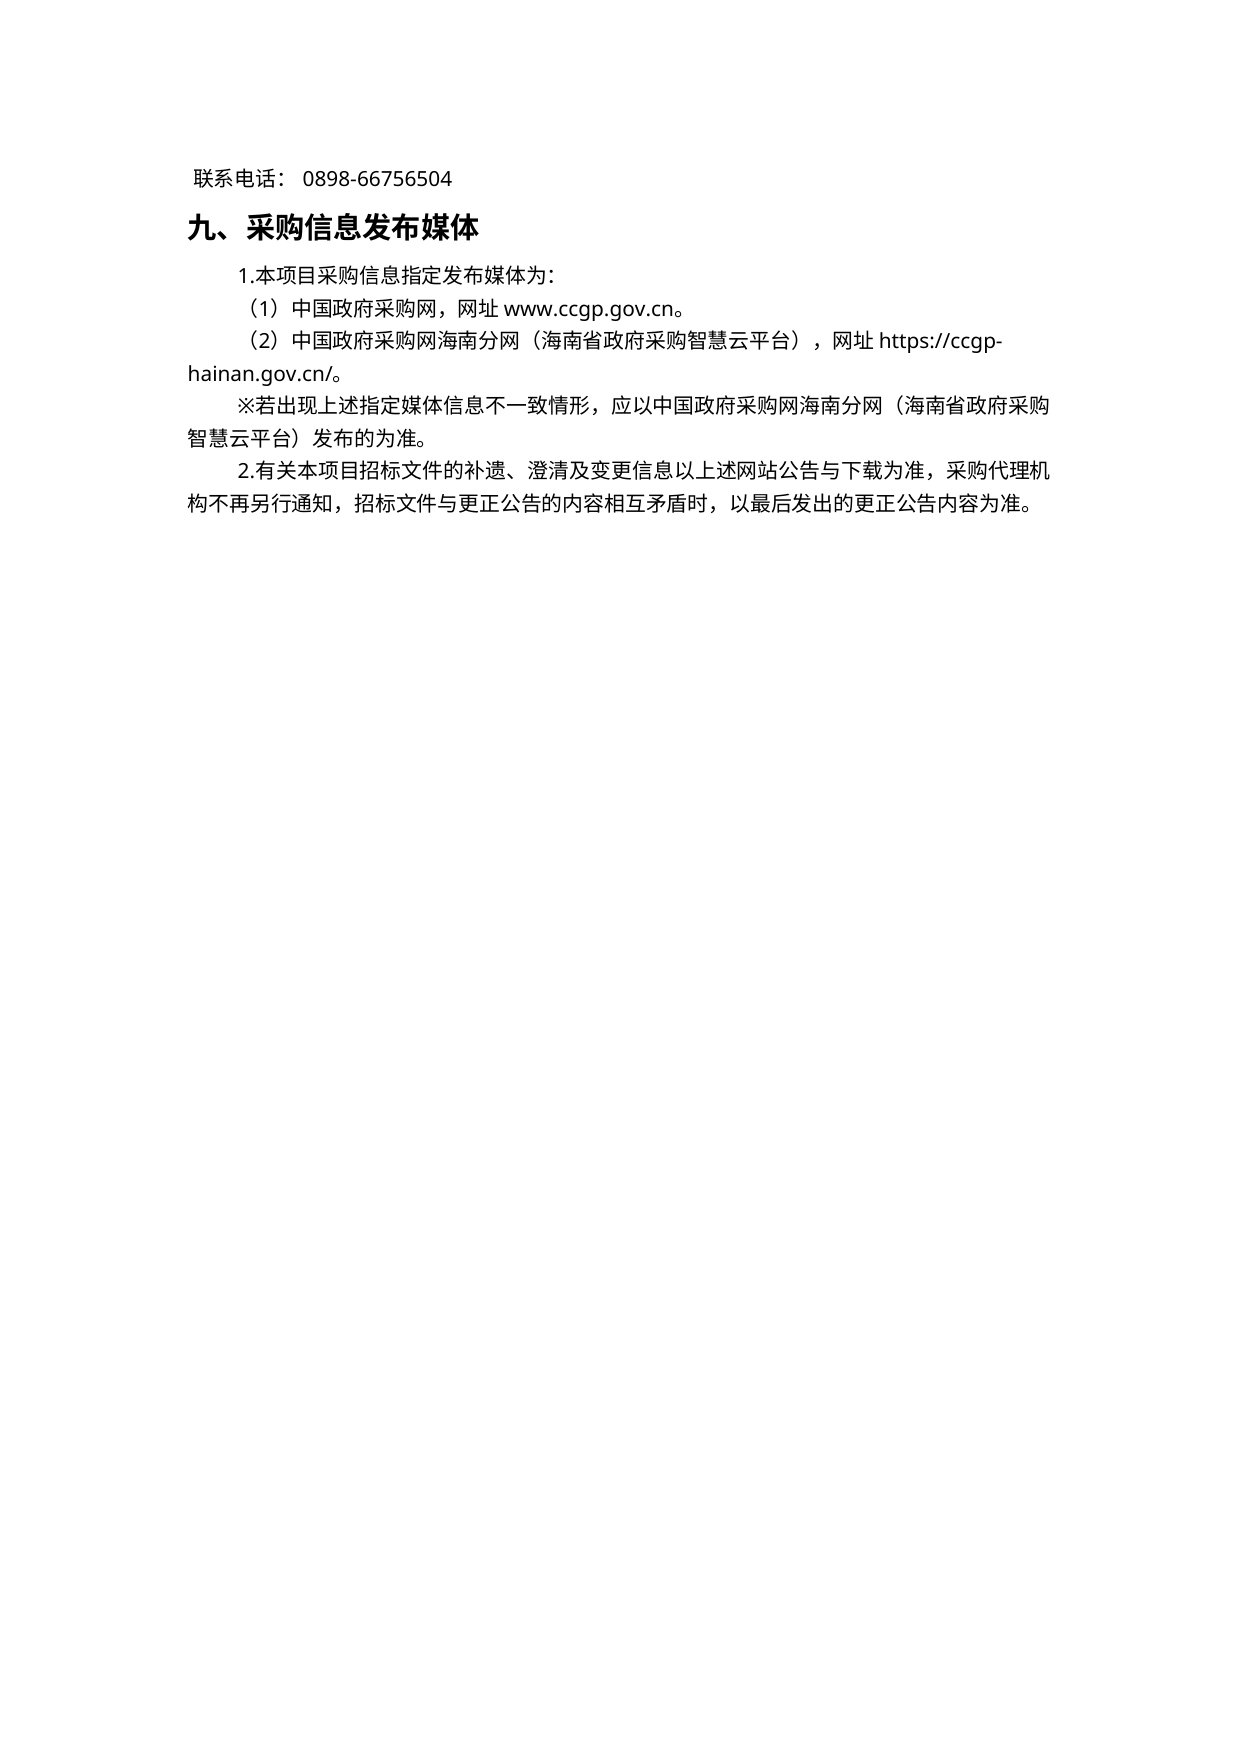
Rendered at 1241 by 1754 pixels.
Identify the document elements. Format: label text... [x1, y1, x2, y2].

text （1）中国政府采购网，网址www.ccgp.gov.cn。 [187, 292, 1053, 324]
text （2）中国政府采购网海南分网（海南省政府采购智慧云平台），网址https://ccgp-hainan.gov.cn/。 [187, 324, 1053, 389]
text 1.本项目采购信息指定发布媒体为： [187, 259, 1053, 292]
text 九、采购信息发布媒体 [187, 194, 1053, 259]
text 2.有关本项目招标文件的补遗、澄清及变更信息以上述网站公告与下载为准，采购代理机构不再另行通知，招标文件与更正公告的内容相互矛盾时，以最后发出的更正公告内容为准。 [187, 454, 1053, 519]
text ※若出现上述指定媒体信息不一致情形，应以中国政府采购网海南分网（海南省政府采购智慧云平台）发布的为准。 [187, 389, 1053, 454]
text 联系电话： 0898-66756504 [187, 162, 1053, 194]
